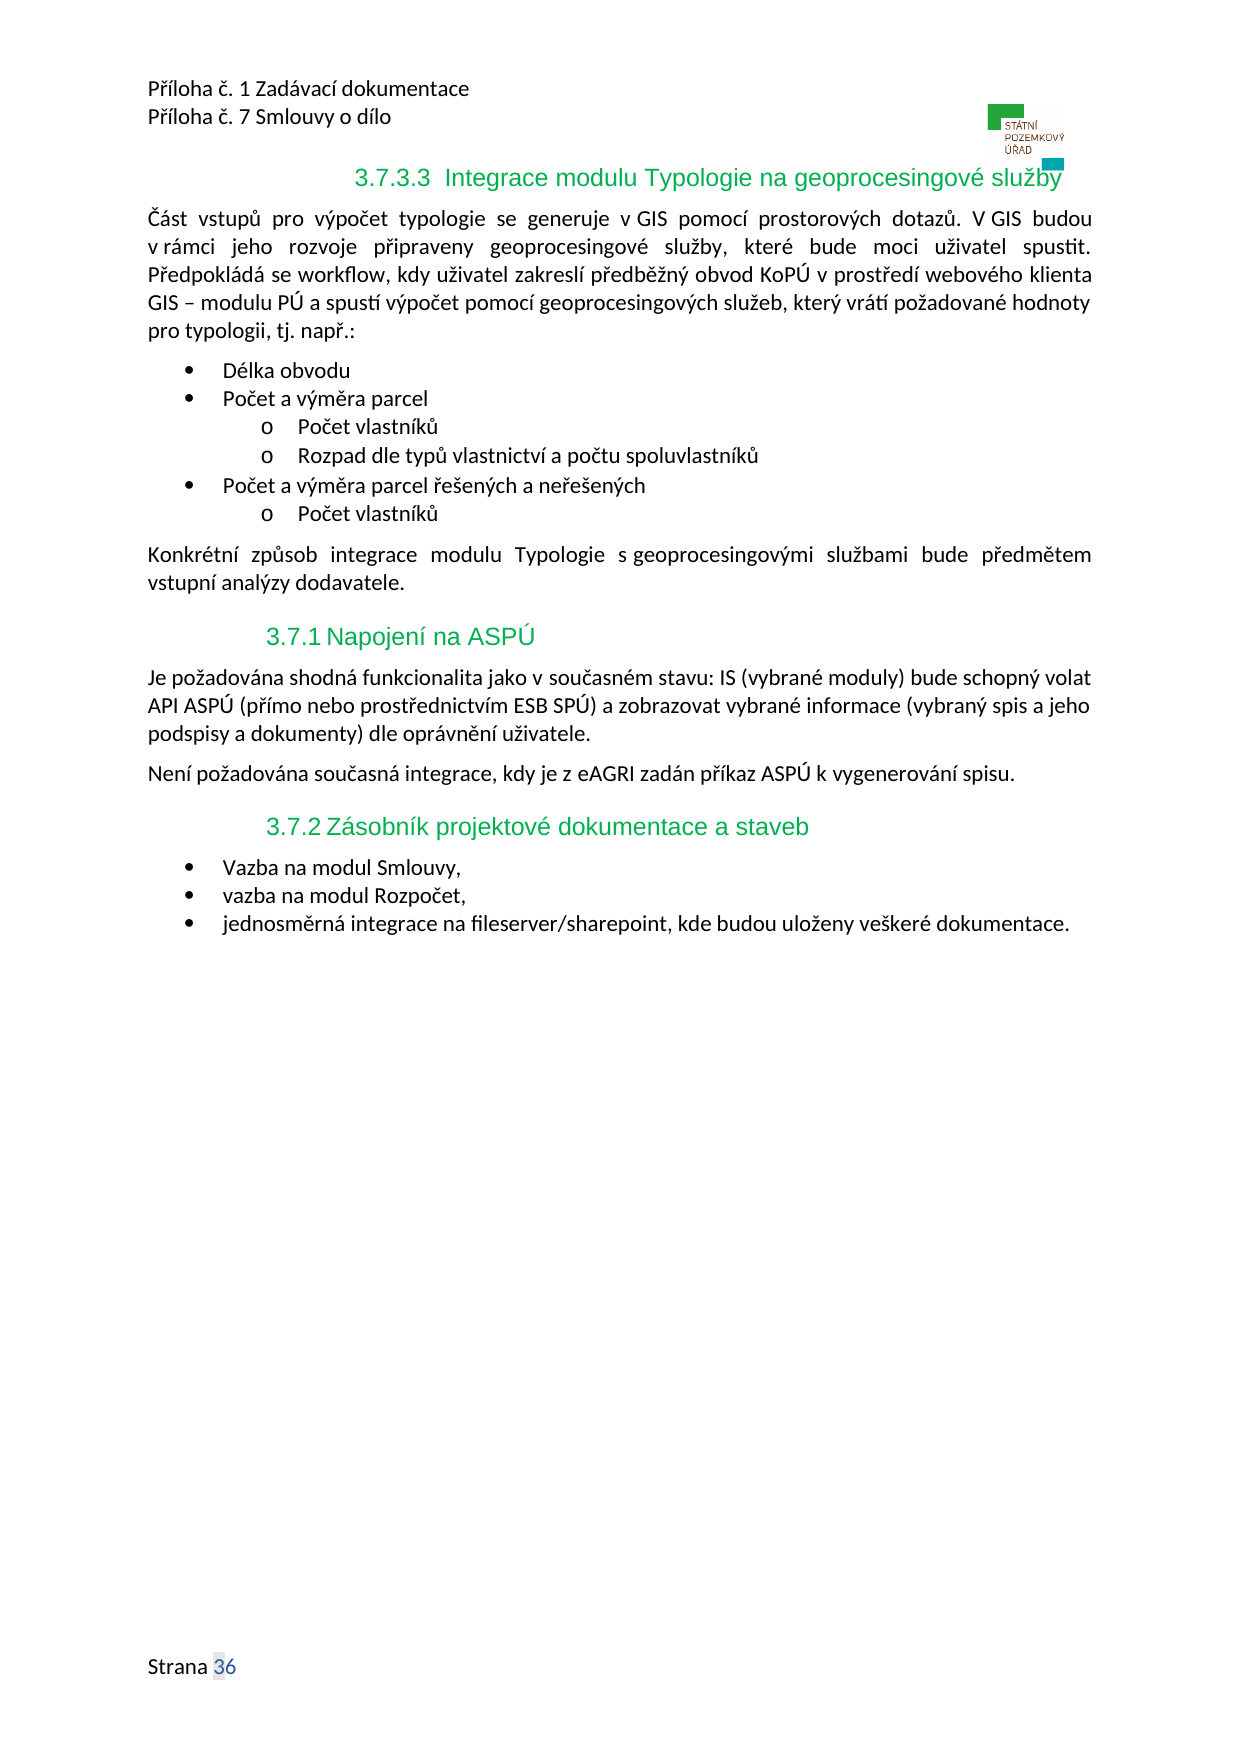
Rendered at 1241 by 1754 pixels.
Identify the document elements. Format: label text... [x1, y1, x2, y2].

subtitle Napojení na ASPÚ [266, 621, 1093, 650]
list Počet a výměra parcel [185, 384, 1093, 412]
subtitle Integrace modulu Typologie na geoprocesingové služby [354, 162, 1093, 191]
list Délka obvodu [185, 356, 1093, 384]
text Je požadována shodná funkcionalita jako v současném stavu: IS (vybrané moduly) bude schopný volat API ASPÚ (přímo nebo prostřednictvím ESB SPÚ) a zobrazovat vybrané informace (vybraný spis a jeho podspisy a dokumenty) dle oprávnění uživatele. [148, 663, 1093, 747]
text Vazba na modul Smlouvy, [185, 853, 1093, 882]
subtitle Zásobník projektové dokumentace a staveb [266, 812, 1093, 841]
text vazba na modul Rozpočet, [185, 882, 1093, 909]
list Počet vlastníků [260, 412, 1093, 442]
text Část vstupů pro výpočet typologie se generuje v GIS pomocí prostorových dotazů. V GIS budou v rámci jeho rozvoje připraveny geoprocesingové služby, které bude moci uživatel spustit. Předpokládá se workflow, kdy uživatel zakreslí předběžný obvod KoPÚ v prostředí webového klienta GIS – modulu PÚ a spustí výpočet pomocí geoprocesingových služeb, který vrátí požadované hodnoty pro typologii, tj. např.: [148, 204, 1093, 344]
text Není požadována současná integrace, kdy je z eAGRI zadán příkaz ASPÚ k vygenerování spisu. [148, 759, 1093, 787]
list Rozpad dle typů vlastnictví a počtu spoluvlastníků [260, 442, 1093, 471]
list Počet a výměra parcel řešených a neřešených [185, 471, 1093, 499]
list Počet vlastníků [260, 499, 1093, 528]
text jednosměrná integrace na fileserver/sharepoint, kde budou uloženy veškeré dokumentace. [185, 909, 1093, 938]
text Konkrétní způsob integrace modulu Typologie s geoprocesingovými službami bude předmětem vstupní analýzy dodavatele. [148, 540, 1093, 596]
picture [987, 103, 1065, 162]
